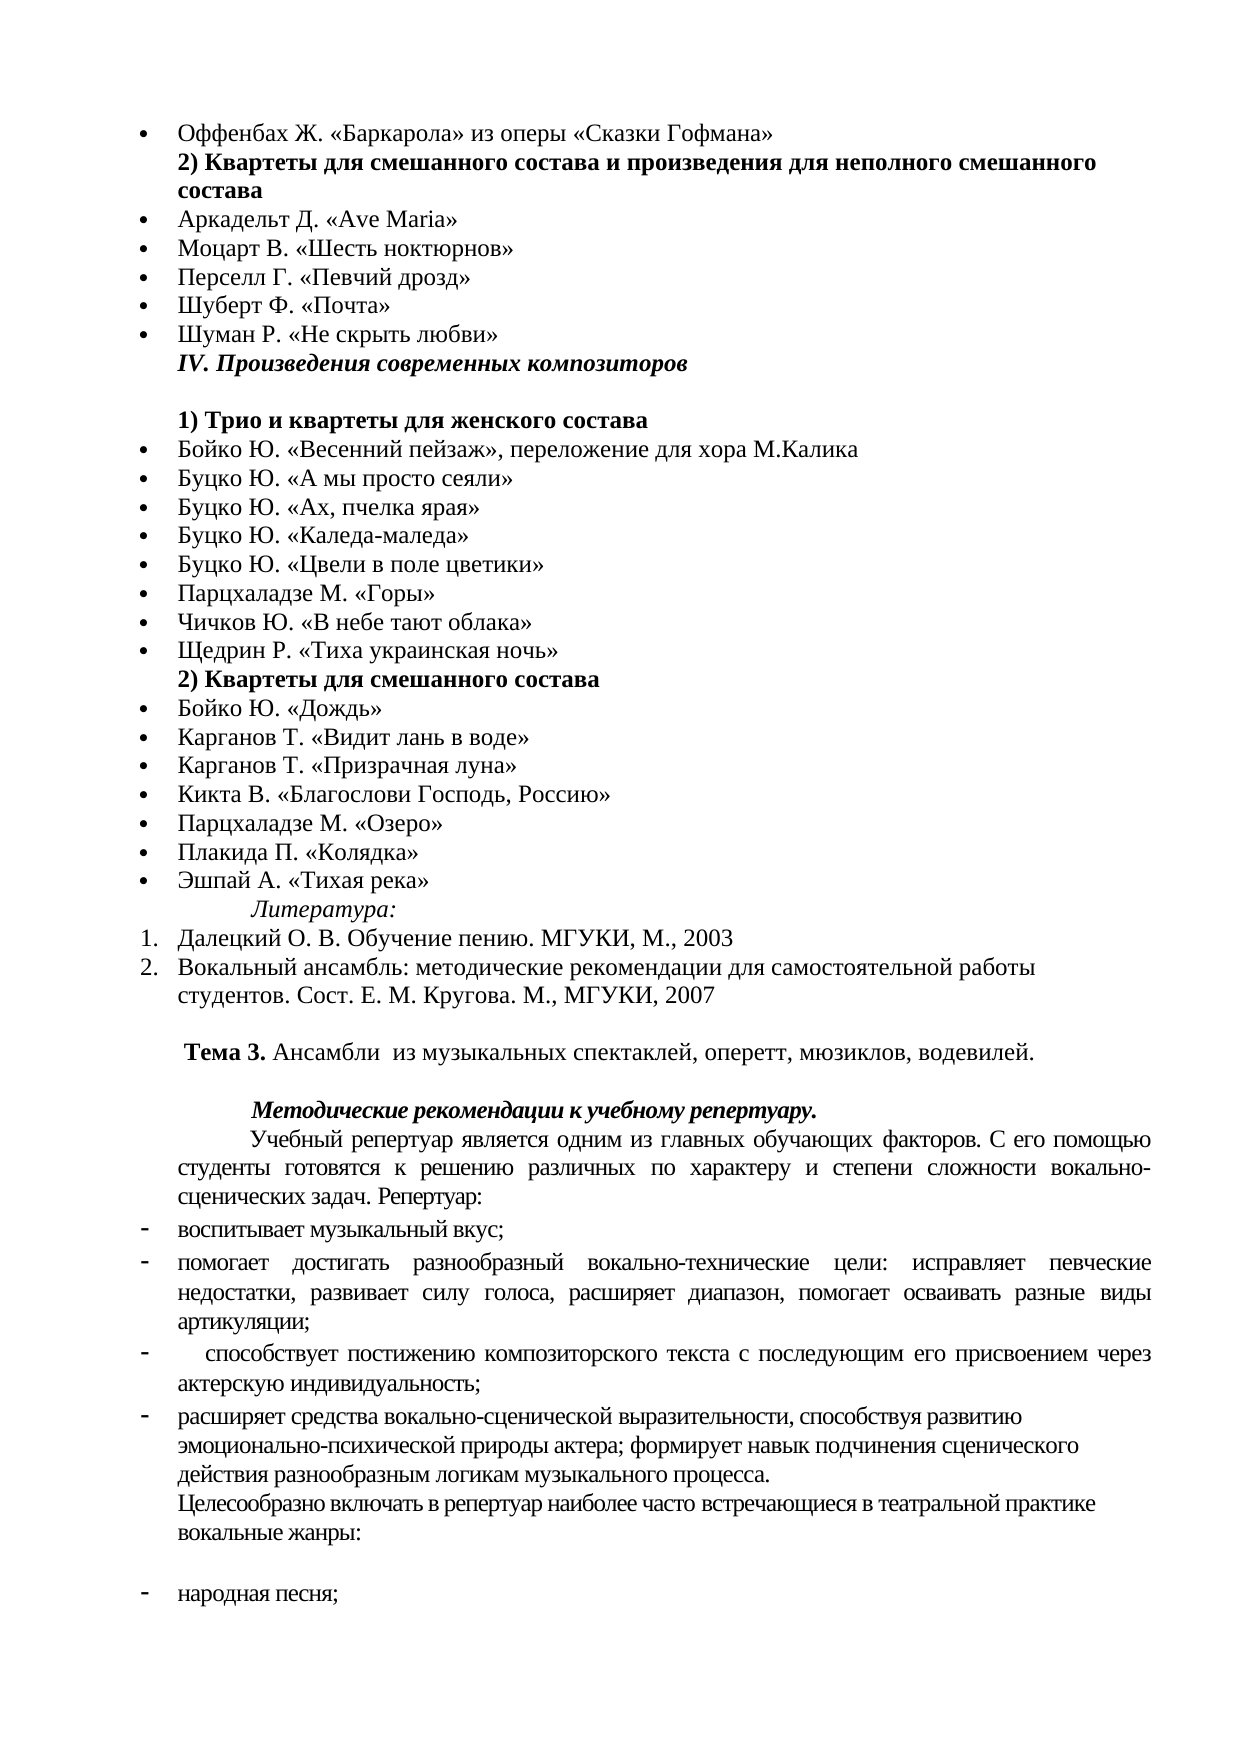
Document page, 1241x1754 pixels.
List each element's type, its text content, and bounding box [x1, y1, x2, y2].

list Кикта В. «Благослови Господь, Россию» [140, 779, 1152, 808]
list Эшпай А. «Тихая река» [140, 866, 1152, 894]
list Буцко Ю. «Каледа-маледа» [140, 521, 1152, 549]
list Аркадельт Д. «Ave Maria» [140, 204, 1152, 233]
list воспитывает музыкальный вкус; [140, 1210, 1152, 1243]
list Буцко Ю. «Цвели в поле цветики» [140, 549, 1152, 578]
text Методические рекомендации к учебному репертуару. [177, 1095, 1152, 1124]
list способствует постижению композиторского текста с последующим его присвоением через актерскую индивидуальность; [140, 1334, 1152, 1397]
list Оффенбах Ж. «Баркарола» из оперы «Сказки Гофмана» [140, 118, 1152, 147]
text 2) Квартеты для смешанного состава и произведения для неполного смешанного состава [177, 147, 1152, 204]
list помогает достигать разнообразный вокально-технические цели: исправляет певческие недостатки, развивает силу голоса, расширяет диапазон, помогает осваивать разные виды артикуляции; [140, 1243, 1152, 1334]
list Бойко Ю. «Весенний пейзаж», переложение для хора М.Калика [140, 434, 1152, 463]
text Учебный репертуар является одним из главных обучающих факторов. С его помощью студенты готовятся к решению различных по характеру и степени сложности вокально-сценических задач. Репертуар: [177, 1124, 1152, 1210]
list Карганов Т. «Видит лань в воде» [140, 722, 1152, 751]
list Щедрин Р. «Тиха украинская ночь» [140, 636, 1152, 664]
text Тема 3. Ансамбли из музыкальных спектаклей, оперетт, мюзиклов, водевилей. [177, 1037, 1152, 1066]
text 2) Квартеты для смешанного состава [177, 664, 1152, 693]
list Перселл Г. «Певчий дрозд» [140, 262, 1152, 291]
list Бойко Ю. «Дождь» [140, 693, 1152, 722]
list расширяет средства вокально-сценической выразительности, способствуя развитию эмоционально-психической природы актера; формирует навык подчинения сценического действия разнообразным логикам музыкального процесса. [140, 1397, 1152, 1488]
list народная песня; [140, 1574, 1152, 1608]
text Целесообразно включать в репертуар наиболее часто встречающиеся в театральной практике вокальные жанры: [177, 1488, 1152, 1545]
list Шуберт Ф. «Почта» [140, 291, 1152, 319]
list Шуман Р. «Не скрыть любви» [140, 319, 1152, 348]
text Литература: [177, 894, 1152, 923]
list Буцко Ю. «А мы просто сеяли» [140, 463, 1152, 492]
text IV. Произведения современных композиторов 1) Трио и квартеты для женского состава [177, 348, 1152, 434]
list Чичков Ю. «В небе тают облака» [140, 607, 1152, 636]
list Карганов Т. «Призрачная луна» [140, 751, 1152, 779]
list Парцхаладзе М. «Горы» [140, 578, 1152, 607]
list Вокальный ансамбль: методические рекомендации для самостоятельной работы студентов. Сост. Е. М. Кругова. М., МГУКИ, 2007 [140, 952, 1152, 1009]
list Моцарт В. «Шесть ноктюрнов» [140, 233, 1152, 262]
list Буцко Ю. «Ах, пчелка ярая» [140, 492, 1152, 521]
list Далецкий О. В. Обучение пению. МГУКИ, М., 2003 [140, 923, 1152, 952]
list Плакида П. «Колядка» [140, 837, 1152, 866]
list Парцхаладзе М. «Озеро» [140, 808, 1152, 837]
